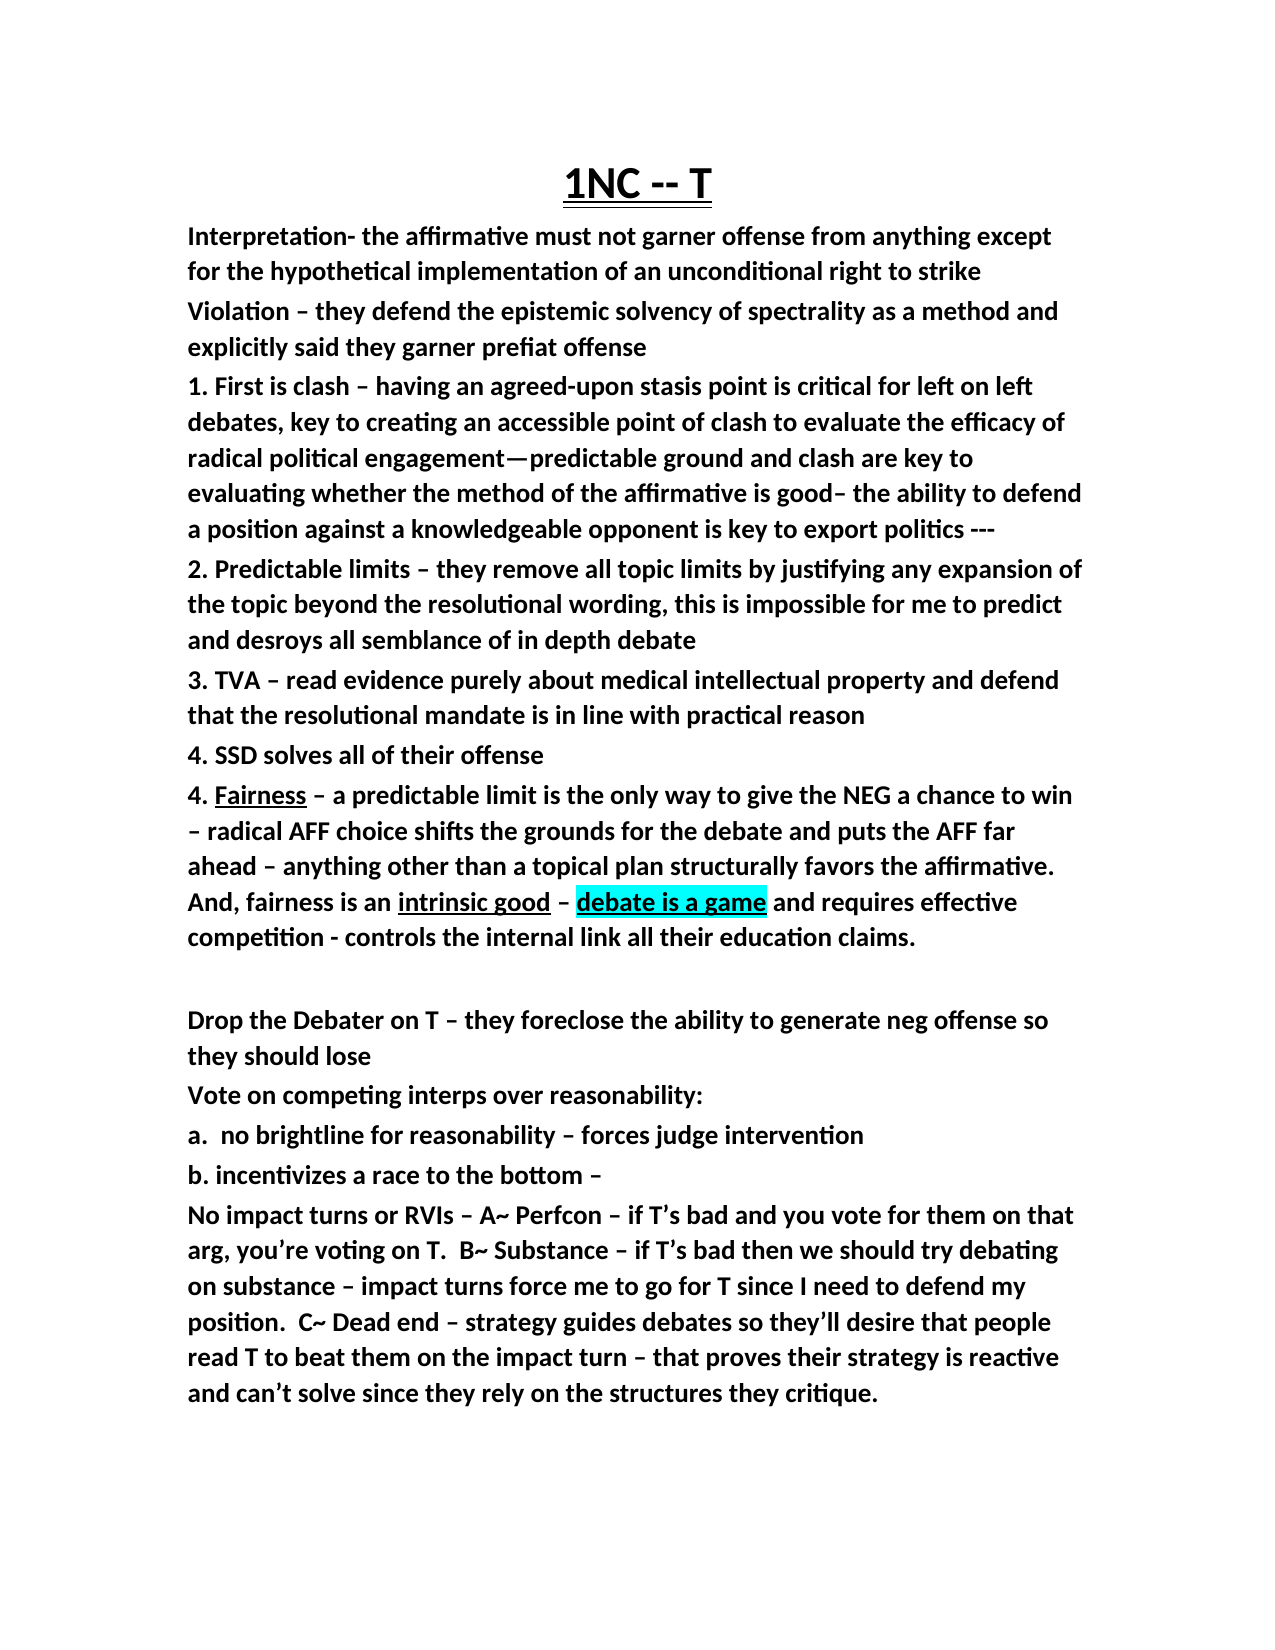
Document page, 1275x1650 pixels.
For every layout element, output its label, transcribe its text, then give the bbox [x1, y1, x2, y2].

subtitle Drop the Debater on T – they foreclose the ability to generate neg offense so they should lose [187, 1003, 1087, 1072]
subtitle 4. Fairness – a predictable limit is the only way to give the NEG a chance to win – radical AFF choice shifts the grounds for the debate and puts the AFF far ahead – anything other than a topical plan structurally favors the affirmative. And, fairness is an intrinsic good – debate is a game and requires effective competition - controls the internal link all their education claims. [187, 778, 1087, 953]
subtitle Vote on competing interps over reasonability: [187, 1078, 1087, 1111]
subtitle a. no brightline for reasonability – forces judge intervention [187, 1118, 1087, 1151]
subtitle 3. TVA – read evidence purely about medical intellectual property and defend that the resolutional mandate is in line with practical reason [187, 663, 1087, 731]
subtitle Interpretation- the affirmative must not garner offense from anything except for the hypothetical implementation of an unconditional right to strike [187, 219, 1087, 287]
subtitle Violation – they defend the epistemic solvency of spectrality as a method and explicitly said they garner prefiat offense [187, 294, 1087, 363]
subtitle 1NC -- T [187, 154, 1087, 210]
subtitle 1. First is clash – having an agreed-upon stasis point is critical for left on left debates, key to creating an accessible point of clash to evaluate the efficacy of radical political engagement—predictable ground and clash are key to evaluating whether the method of the affirmative is good– the ability to defend a position against a knowledgeable opponent is key to export politics --- [187, 369, 1087, 545]
subtitle No impact turns or RVIs – A~ Perfcon – if T’s bad and you vote for them on that arg, you’re voting on T. B~ Substance – if T’s bad then we should try debating on substance – impact turns force me to go for T since I need to defend my position. C~ Dead end – strategy guides debates so they’ll desire that people read T to beat them on the impact turn – that proves their strategy is reactive and can’t solve since they rely on the structures they critique. [187, 1198, 1087, 1409]
subtitle 2. Predictable limits – they remove all topic limits by justifying any expansion of the topic beyond the resolutional wording, this is impossible for me to predict and desroys all semblance of in depth debate [187, 552, 1087, 656]
subtitle b. incentivizes a race to the bottom – [187, 1158, 1087, 1191]
subtitle 4. SSD solves all of their offense [187, 738, 1087, 771]
